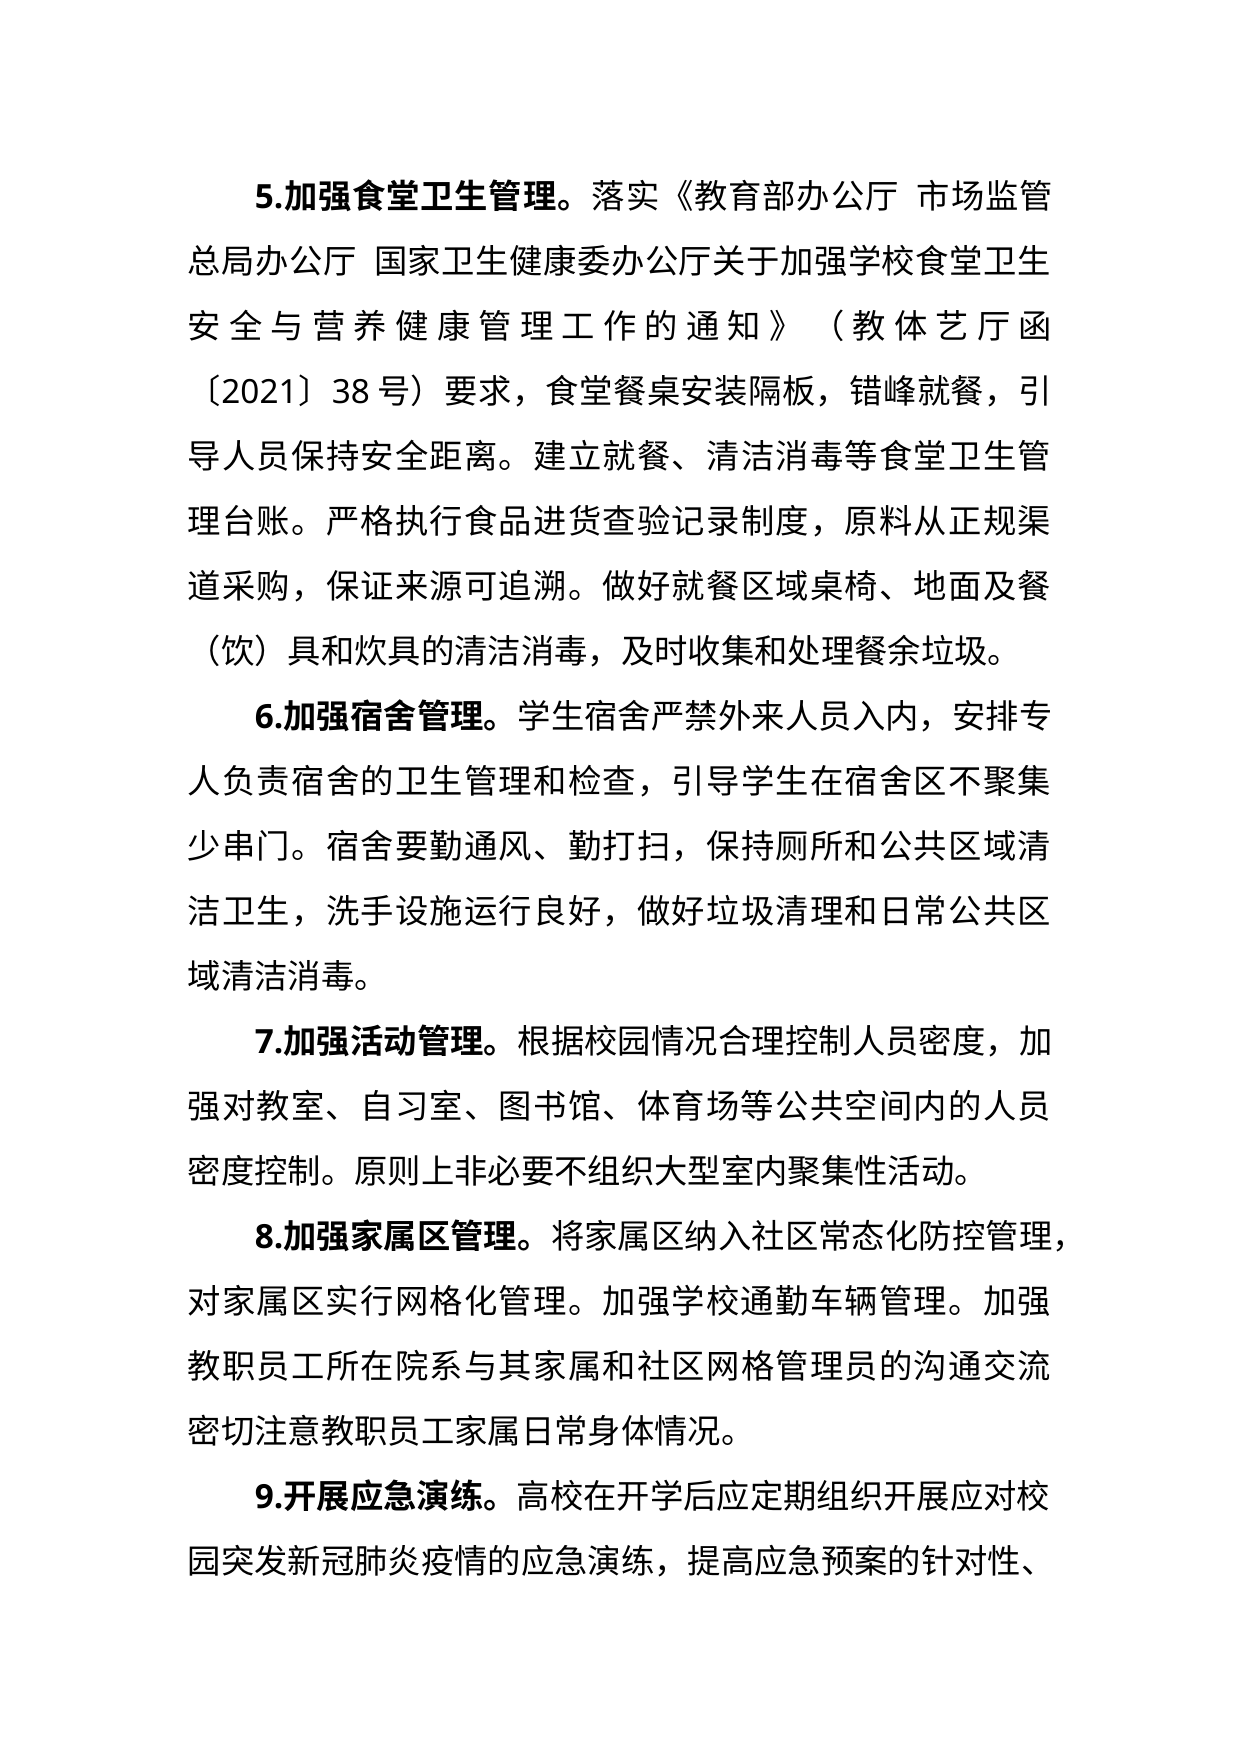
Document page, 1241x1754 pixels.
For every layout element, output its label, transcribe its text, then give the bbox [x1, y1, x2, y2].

text 8.加强家属区管理。将家属区纳入社区常态化防控管理，对家属区实行网格化管理。加强学校通勤车辆管理。加强教职员工所在院系与其家属和社区网格管理员的沟通交流，密切注意教职员工家属日常身体情况。 [187, 1202, 1053, 1462]
text 5.加强食堂卫生管理。落实《教育部办公厅 市场监管总局办公厅 国家卫生健康委办公厅关于加强学校食堂卫生安全与营养健康管理工作的通知》（教体艺厅函〔2021〕38号）要求，食堂餐桌安装隔板，错峰就餐，引导人员保持安全距离。建立就餐、清洁消毒等食堂卫生管理台账。严格执行食品进货查验记录制度，原料从正规渠道采购，保证来源可追溯。做好就餐区域桌椅、地面及餐（饮）具和炊具的清洁消毒，及时收集和处理餐余垃圾。 [187, 162, 1053, 682]
text 7.加强活动管理。根据校园情况合理控制人员密度，加强对教室、自习室、图书馆、体育场等公共空间内的人员密度控制。原则上非必要不组织大型室内聚集性活动。 [187, 1007, 1053, 1202]
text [187, 1462, 1053, 1592]
text 6.加强宿舍管理。学生宿舍严禁外来人员入内，安排专人负责宿舍的卫生管理和检查，引导学生在宿舍区不聚集、少串门。宿舍要勤通风、勤打扫，保持厕所和公共区域清洁卫生，洗手设施运行良好，做好垃圾清理和日常公共区域清洁消毒。 [187, 682, 1053, 1007]
